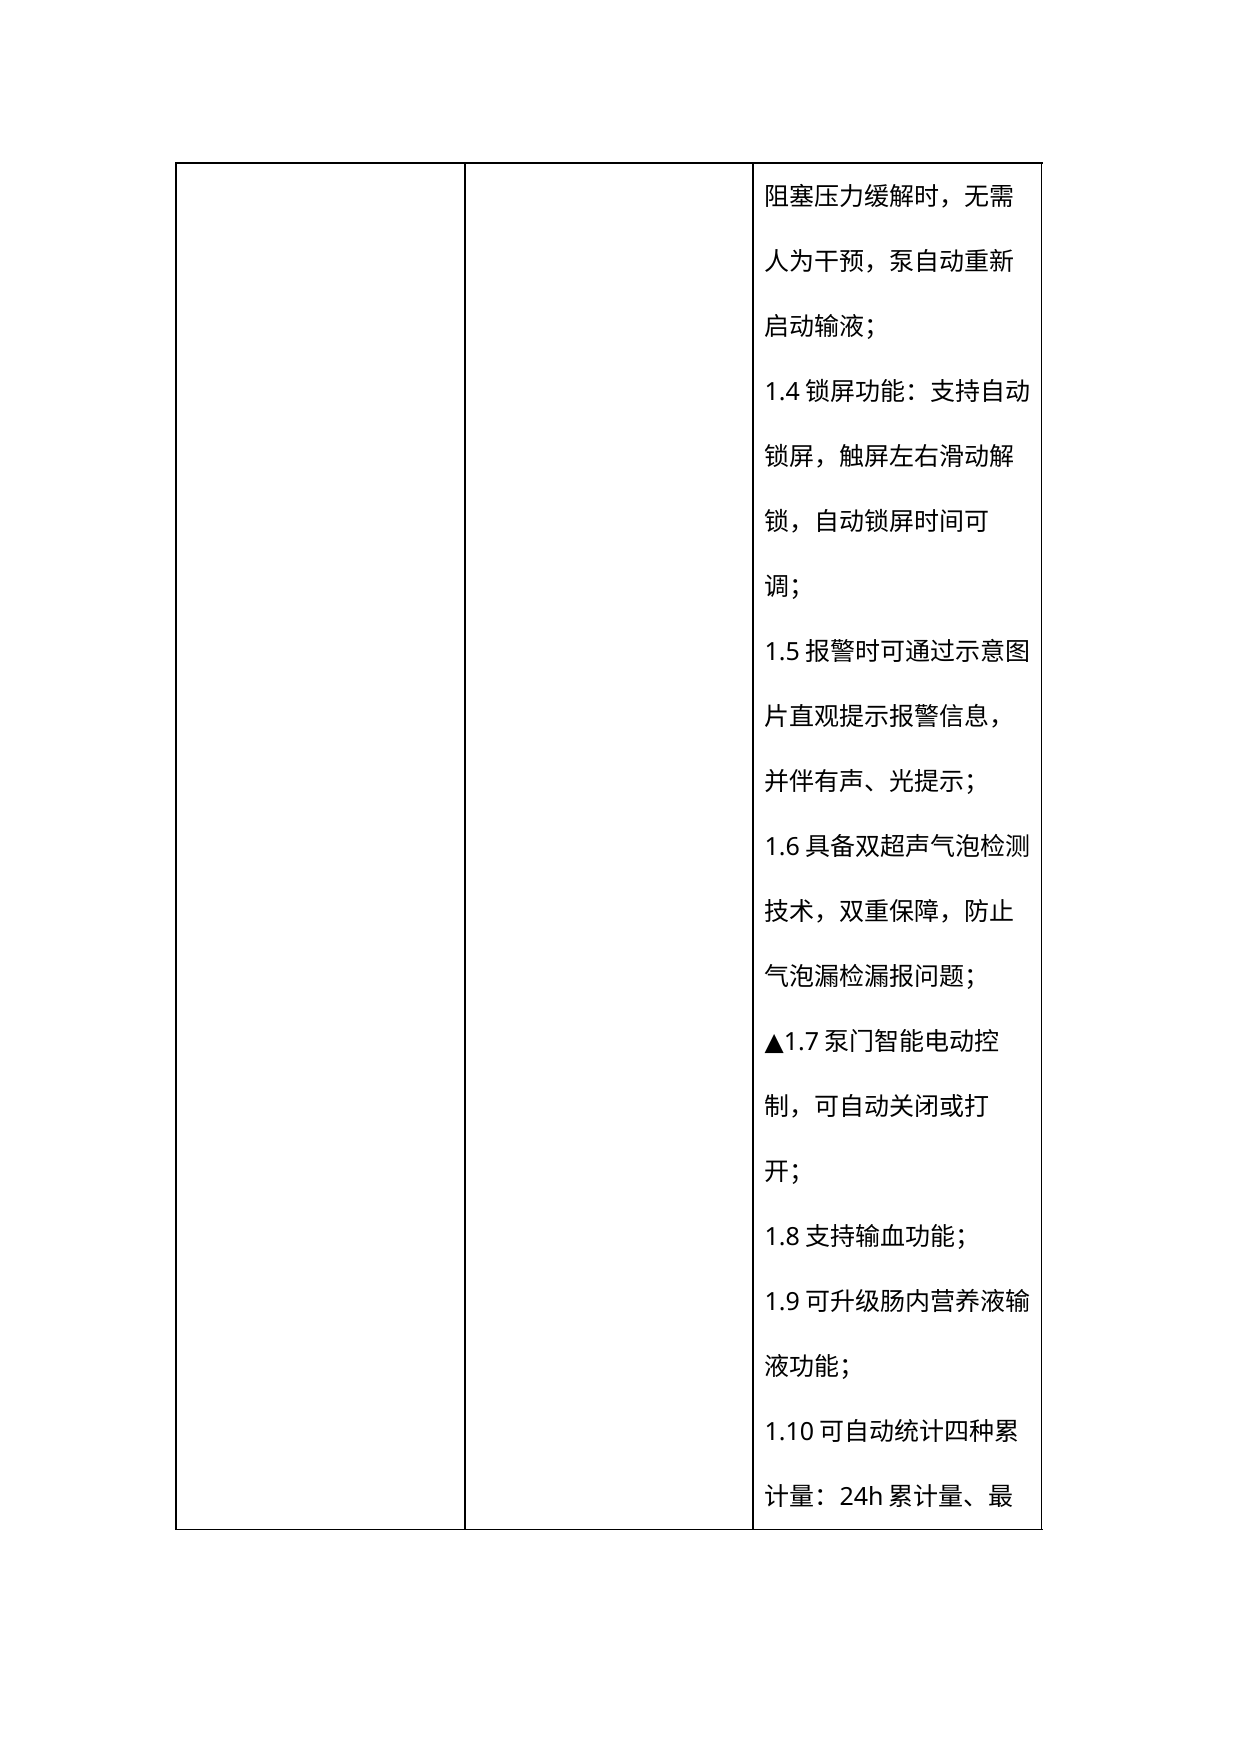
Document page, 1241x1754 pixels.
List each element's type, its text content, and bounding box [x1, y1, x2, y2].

table_cell 1 [466, 164, 752, 1528]
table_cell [754, 164, 1041, 1528]
table_cell [177, 164, 464, 1528]
